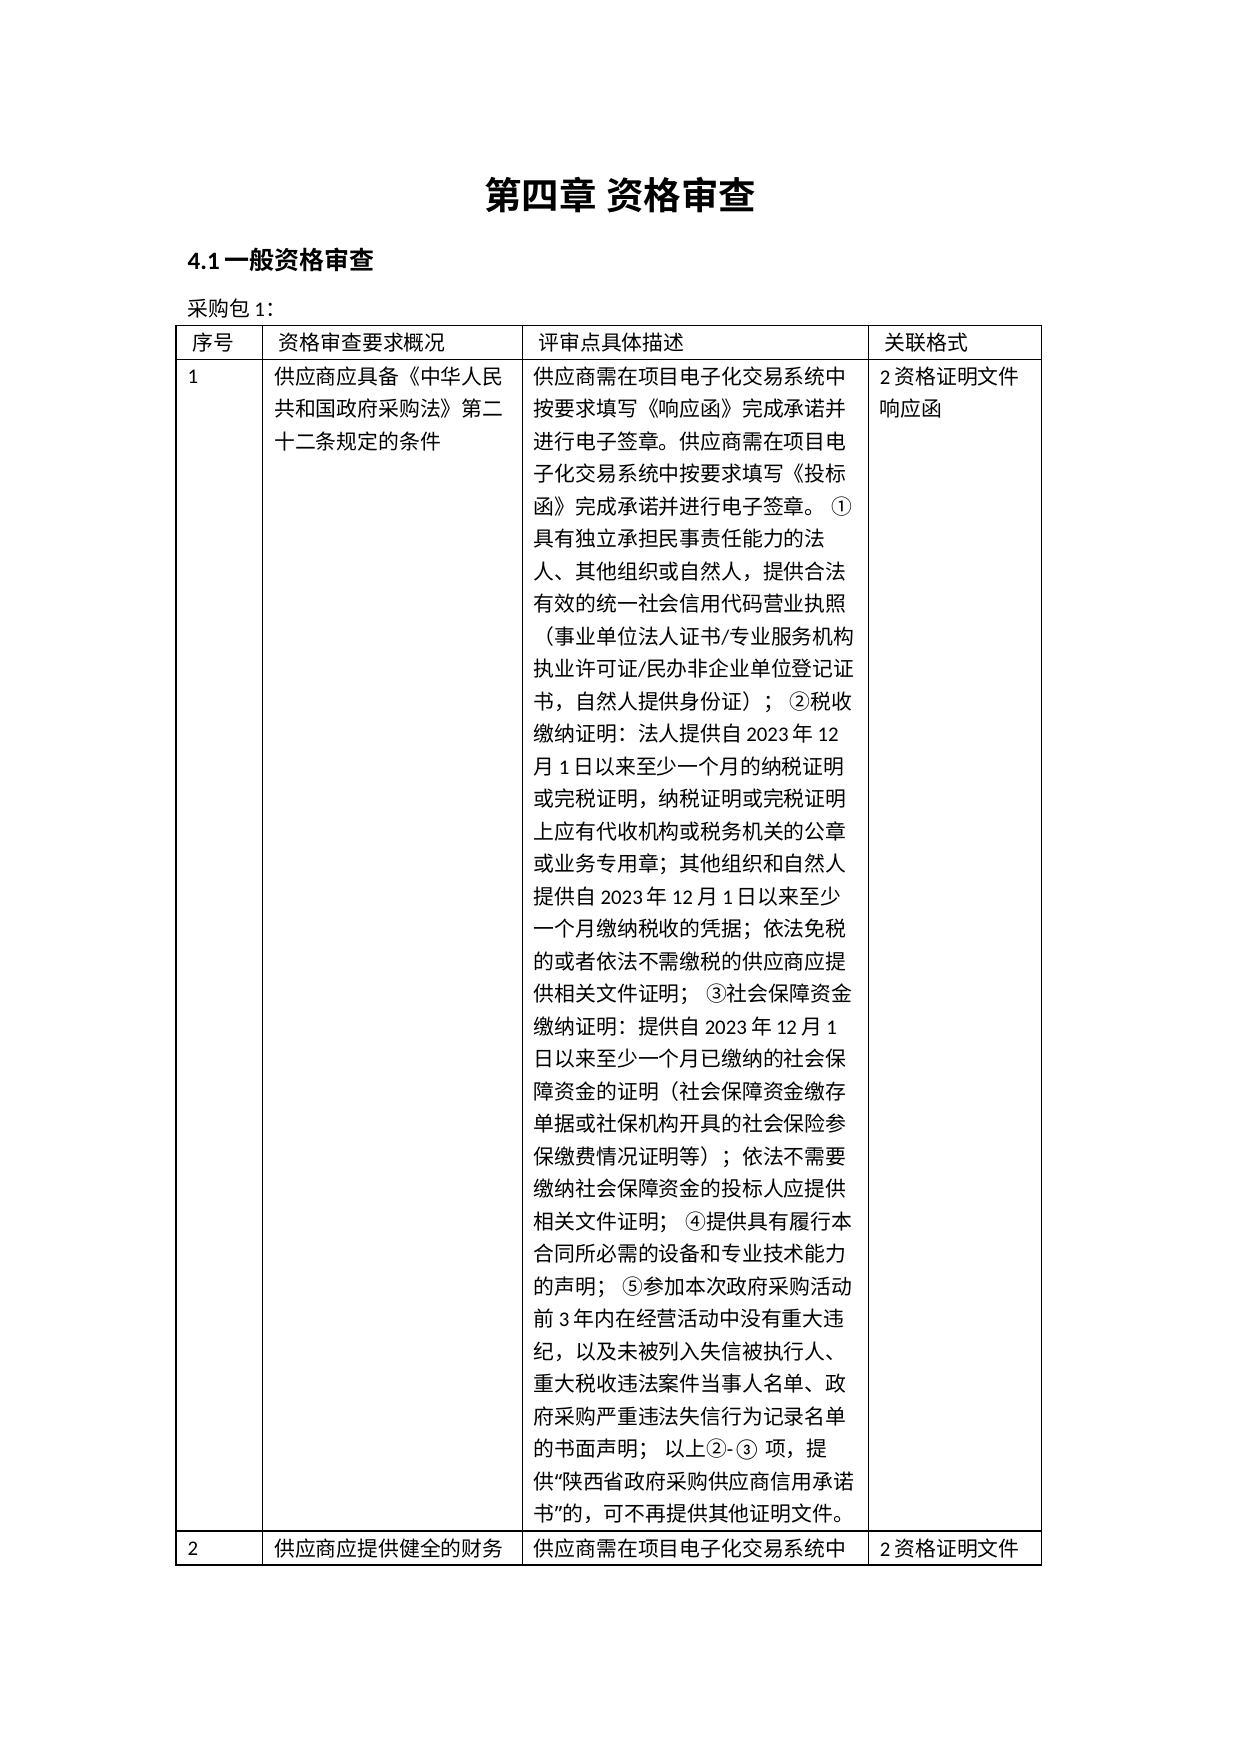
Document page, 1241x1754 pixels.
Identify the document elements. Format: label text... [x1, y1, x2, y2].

table_cell 1 [177, 360, 262, 1530]
table_cell 2资格证明文件 [869, 1532, 1041, 1564]
table_header 序号 [177, 326, 262, 358]
table_header 资格审查要求概况 [263, 326, 522, 358]
table_cell 供应商应具备《中华人民共和国政府采购法》第二十二条规定的条件 [263, 360, 522, 1530]
text 采购包1： [187, 292, 1053, 324]
text 第四章 资格审查 [187, 162, 1053, 227]
table_header 关联格式 [869, 326, 1041, 358]
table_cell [523, 1532, 868, 1564]
text 4.1一般资格审查 [187, 227, 1053, 292]
table_cell 2 [177, 1532, 262, 1564]
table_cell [263, 1532, 522, 1564]
table_cell 2资格证明文件 响应函 [869, 360, 1041, 1530]
table_cell 供应商需在项目电子化交易系统中按要求填写《响应函》完成承诺并进行电子签章。供应商需在项目电子化交易系统中按要求填写《投标函》完成承诺并进行电子签章。 ①具有独立承担民事责任能力的法人、其他组织或自然人，提供合法有效的统一社会信用代码营业执照（事业单位法人证书/专业服务机构执业许可证/民办非企业单位登记证书，自然人提供身份证）； ②税收缴纳证明：法人提供自2023年12月1日以来至少一个月的纳税证明或完税证明，纳税证明或完税证明上应有代收机构或税务机关的公章或业务专用章；其他组织和自然人提供自2023年12月1日以来至少一个月缴纳税收的凭据；依法免税的或者依法不需缴税的供应商应提供相关文件证明； ③社会保障资金缴纳证明：提供自2023年12月1日以来至少一个月已缴纳的社会保障资金的证明（社会保障资金缴存单据或社保机构开具的社会保险参保缴费情况证明等）；依法不需要缴纳社会保障资金的投标人应提供相关文件证明； ④提供具有履行本合同所必需的设备和专业技术能力的声明； ⑤参加本次政府采购活动前3年内在经营活动中没有重大违纪，以及未被列入失信被执行人、重大税收违法案件当事人名单、政府采购严重违法失信行为记录名单的书面声明； 以上②-③项，提供“陕西省政府采购供应商信用承诺书”的，可不再提供其他证明文件。 [523, 360, 868, 1530]
table_header 评审点具体描述 [523, 326, 868, 358]
